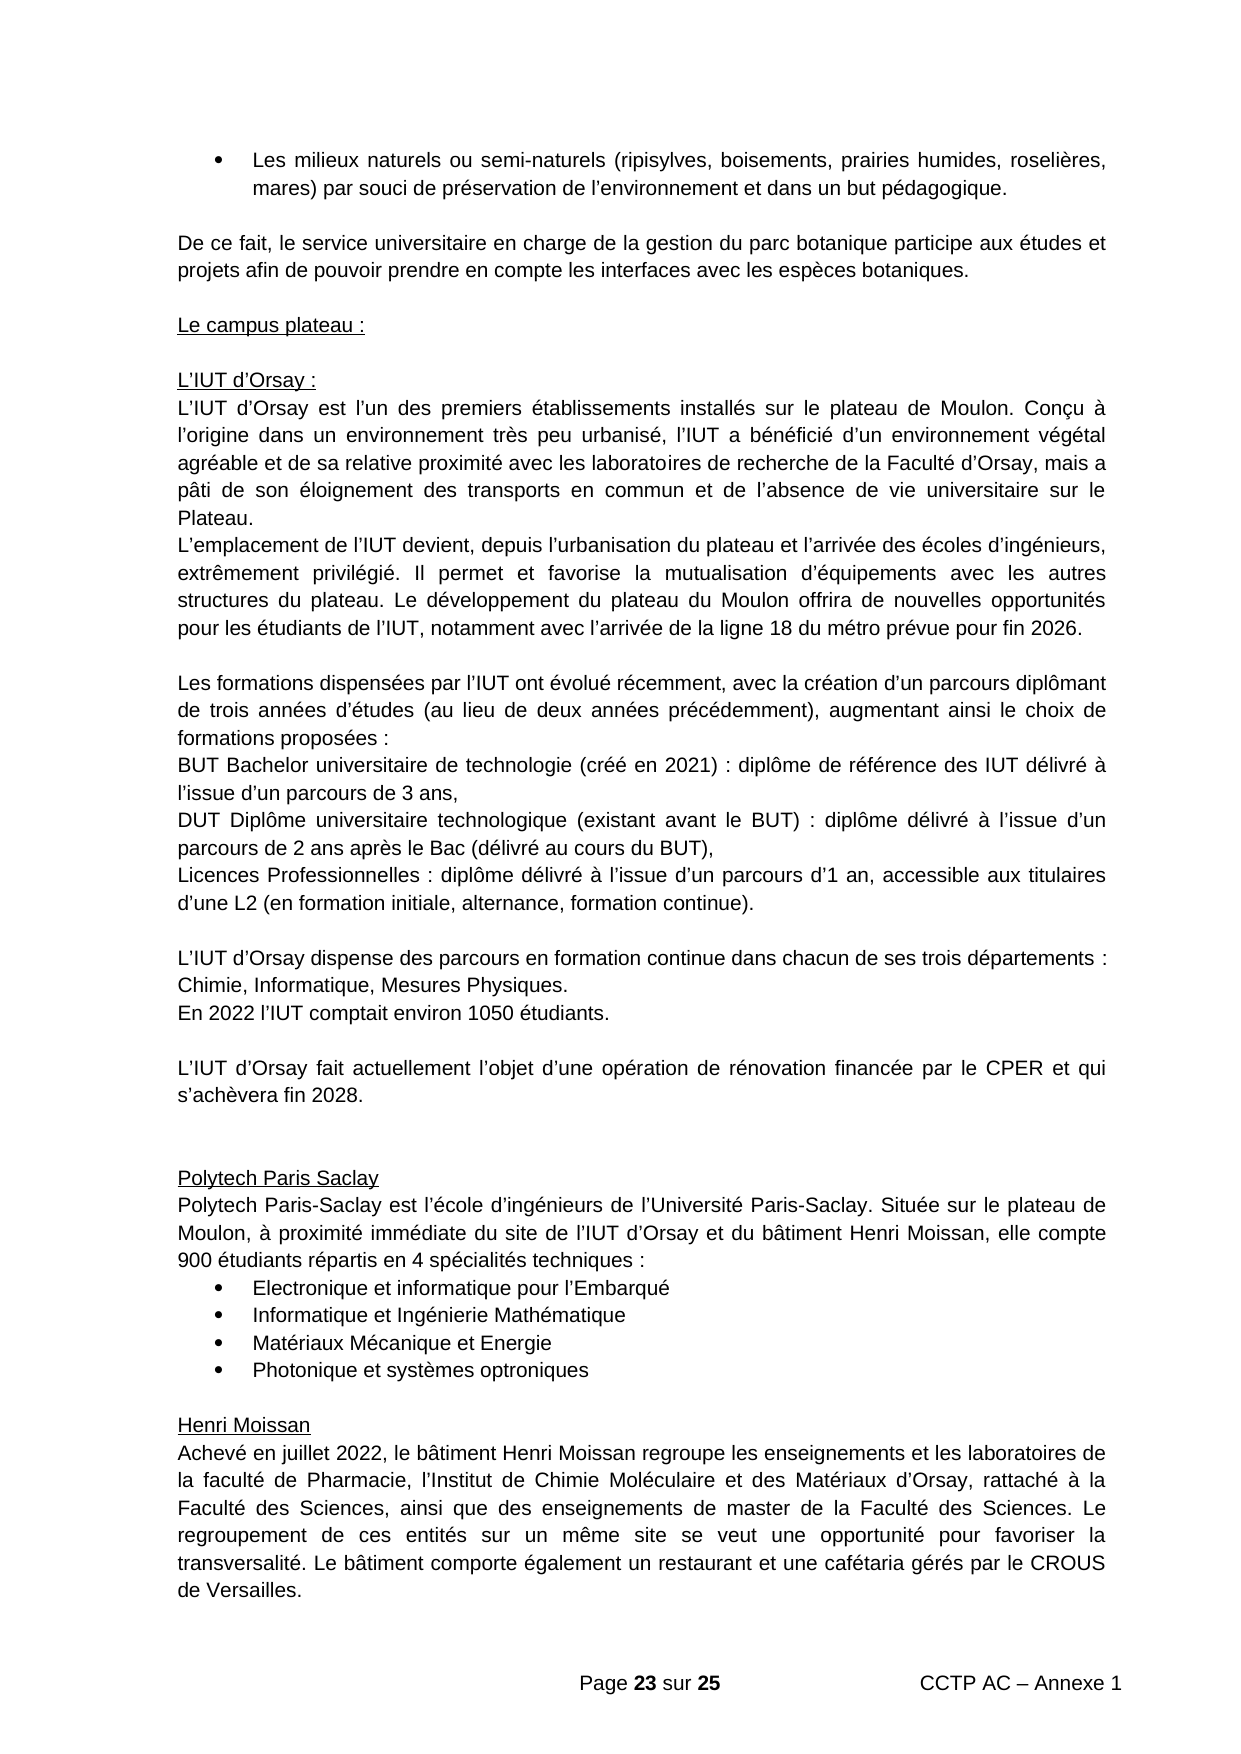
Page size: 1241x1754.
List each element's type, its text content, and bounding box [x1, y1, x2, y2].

list L’emplacement de l’IUT devient, depuis l’urbanisation du plateau et l’arrivée des écoles d’ingénieurs, extrêmement privilégié. Il permet et favorise la mutualisation d’équipements avec les autres structures du plateau. Le développement du plateau du Moulon offrira de nouvelles opportunités pour les étudiants de l’IUT, notamment avec l’arrivée de la ligne 18 du métro prévue pour fin 2026. [177, 533, 1107, 639]
list L’IUT d’Orsay dispense des parcours en formation continue dans chacun de ses trois départements : Chimie, Informatique, Mesures Physiques. [177, 945, 1107, 997]
list Licences Professionnelles : diplôme délivré à l’issue d’un parcours d’1 an, accessible aux titulaires d’une L2 (en formation initiale, alternance, formation continue). [177, 863, 1107, 914]
list L’IUT d’Orsay fait actuellement l’objet d’une opération de rénovation financée par le CPER et qui s’achèvera fin 2028. [177, 1055, 1107, 1107]
list Polytech Paris Saclay [177, 1165, 1107, 1189]
list Le campus plateau : [177, 313, 1107, 337]
list Matériaux Mécanique et Energie [215, 1331, 1107, 1354]
list L’IUT d’Orsay est l’un des premiers établissements installés sur le plateau de Moulon. Conçu à l’origine dans un environnement très peu urbanisé, l’IUT a bénéficié d’un environnement végétal agréable et de sa relative proximité avec les laboratoires de recherche de la Faculté d’Orsay, mais a pâti de son éloignement des transports en commun et de l’absence de vie universitaire sur le Plateau. [177, 395, 1107, 529]
list Achevé en juillet 2022, le bâtiment Henri Moissan regroupe les enseignements et les laboratoires de la faculté de Pharmacie, l’Institut de Chimie Moléculaire et des Matériaux d’Orsay, rattaché à la Faculté des Sciences, ainsi que des enseignements de master de la Faculté des Sciences. Le regroupement de ces entités sur un même site se veut une opportunité pour favoriser la transversalité. Le bâtiment comporte également un restaurant et une cafétaria gérés par le CROUS de Versailles. [177, 1441, 1107, 1602]
list Informatique et Ingénierie Mathématique [215, 1303, 1107, 1327]
list Polytech Paris-Saclay est l’école d’ingénieurs de l’Université Paris-Saclay. Située sur le plateau de Moulon, à proximité immédiate du site de l’IUT d’Orsay et du bâtiment Henri Moissan, elle compte 900 étudiants répartis en 4 spécialités techniques : [177, 1193, 1107, 1272]
list De ce fait, le service universitaire en charge de la gestion du parc botanique participe aux études et projets afin de pouvoir prendre en compte les interfaces avec les espèces botaniques. [177, 230, 1107, 282]
list Electronique et informatique pour l’Embarqué [215, 1275, 1107, 1299]
list Henri Moissan [177, 1413, 1107, 1437]
list Photonique et systèmes optroniques [215, 1358, 1107, 1382]
list Les formations dispensées par l’IUT ont évolué récemment, avec la création d’un parcours diplômant de trois années d’études (au lieu de deux années précédemment), augmentant ainsi le choix de formations proposées : [177, 670, 1107, 749]
list BUT Bachelor universitaire de technologie (créé en 2021) : diplôme de référence des IUT délivré à l’issue d’un parcours de 3 ans, [177, 753, 1107, 804]
list Les milieux naturels ou semi-naturels (ripisylves, boisements, prairies humides, roselières, mares) par souci de préservation de l’environnement et dans un but pédagogique. [215, 148, 1107, 199]
list DUT Diplôme universitaire technologique (existant avant le BUT) : diplôme délivré à l’issue d’un parcours de 2 ans après le Bac (délivré au cours du BUT), [177, 808, 1107, 859]
list En 2022 l’IUT comptait environ 1050 étudiants. [177, 1000, 1107, 1024]
list L’IUT d’Orsay : [177, 368, 1107, 392]
